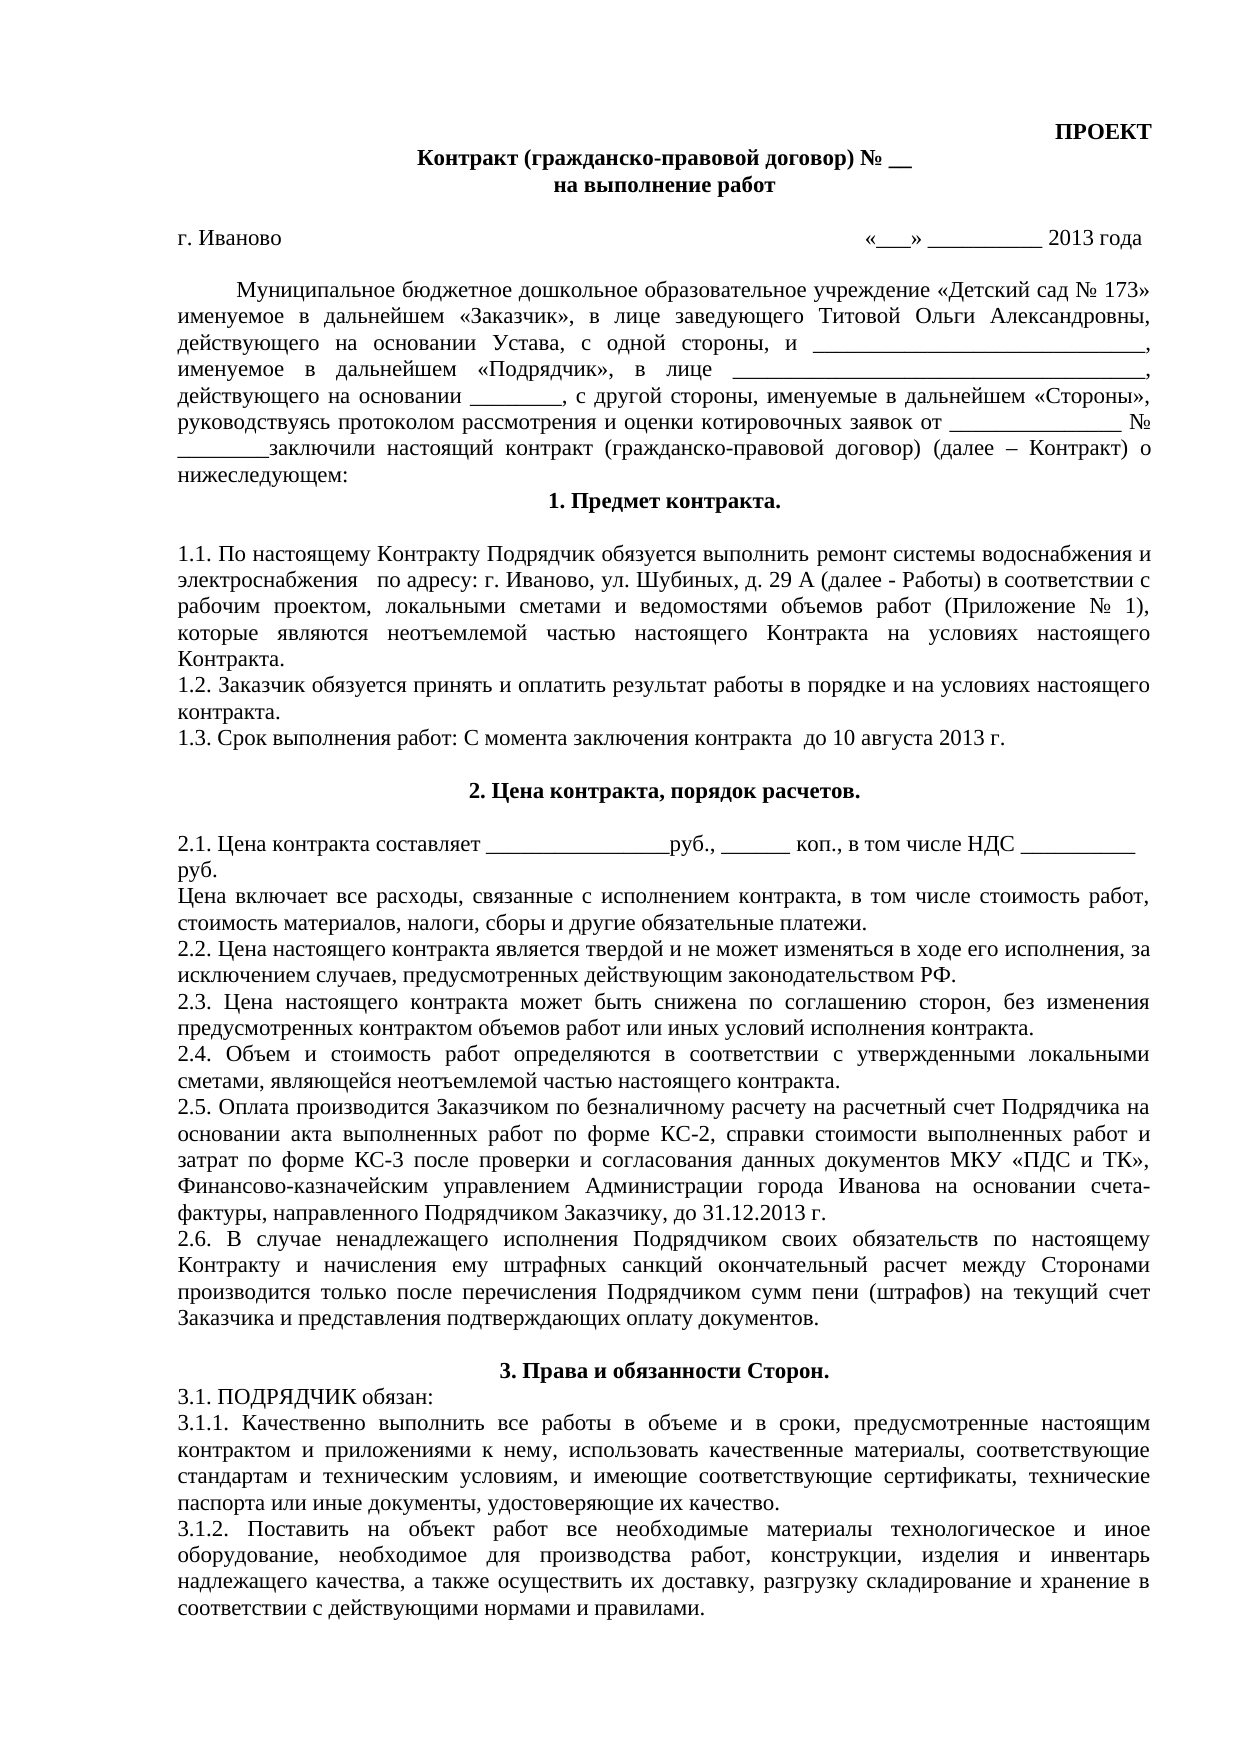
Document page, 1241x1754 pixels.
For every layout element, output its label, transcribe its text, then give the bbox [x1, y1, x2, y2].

text на выполнение работ [177, 171, 1152, 197]
text 2.1. Цена контракта составляет ________________руб., ______ коп., в том числе НДС __________ руб. [177, 830, 1152, 882]
text 2. Цена контракта, порядок расчетов. [177, 777, 1152, 803]
text 1.1. По настоящему Контракту Подрядчик обязуется выполнить ремонт системы водоснабжения и электроснабжения по адресу: г. Иваново, ул. Шубиных, д. 29 А (далее - Работы) в соответствии с рабочим проектом, локальными сметами и ведомостями объемов работ (Приложение № 1), которые являются неотъемлемой частью настоящего Контракта на условиях настоящего Контракта. [177, 540, 1152, 672]
text 1. Предмет контракта. [177, 487, 1152, 513]
text Контракт (гражданско-правовой договор) № __ [177, 144, 1152, 171]
text 2.6. В случае ненадлежащего исполнения Подрядчиком своих обязательств по настоящему Контракту и начисления ему штрафных санкций окончательный расчет между Сторонами производится только после перечисления Подрядчиком сумм пени (штрафов) на текущий счет Заказчика и представления подтверждающих оплату документов. [177, 1225, 1152, 1330]
text Цена включает все расходы, связанные с исполнением контракта, в том числе стоимость работ, стоимость материалов, налоги, сборы и другие обязательные платежи. [177, 882, 1152, 935]
text 3. Права и обязанности Сторон. [177, 1357, 1152, 1383]
text 2.3. Цена настоящего контракта может быть снижена по соглашению сторон, без изменения предусмотренных контрактом объемов работ или иных условий исполнения контракта. [177, 988, 1152, 1041]
text 2.5. Оплата производится Заказчиком по безналичному расчету на расчетный счет Подрядчика на основании акта выполненных работ по форме КС-2, справки стоимости выполненных работ и затрат по форме КС-3 после проверки и согласования данных документов МКУ «ПДС и ТК», Финансово-казначейским управлением Администрации города Иванова на основании счета-фактуры, направленного Подрядчиком Заказчику, до 31.12.2013 г. [177, 1093, 1152, 1225]
text 1.3. Срок выполнения работ: С момента заключения контракта до 10 августа 2013 г. [177, 724, 1152, 751]
text Муниципальное бюджетное дошкольное образовательное учреждение «Детский сад № 173» именуемое в дальнейшем «Заказчик», в лице заведующего Титовой Ольги Александровны, действующего на основании Устава, с одной стороны, и _____________________________, именуемое в дальнейшем «Подрядчик», в лице ____________________________________, действующего на основании ________, с другой стороны, именуемые в дальнейшем «Стороны», руководствуясь протоколом рассмотрения и оценки котировочных заявок от _______________ № ________заключили настоящий контракт (гражданско-правовой договор) (далее – Контракт) о нижеследующем: [177, 276, 1152, 487]
text 2.2. Цена настоящего контракта является твердой и не может изменяться в ходе его исполнения, за исключением случаев, предусмотренных действующим законодательством РФ. [177, 935, 1152, 988]
text 3.1. ПОДРЯДЧИК обязан: [177, 1383, 1152, 1409]
text 1.2. Заказчик обязуется принять и оплатить результат работы в порядке и на условиях настоящего контракта. [177, 672, 1152, 724]
text 2.4. Объем и стоимость работ определяются в соответствии с утвержденными локальными сметами, являющейся неотъемлемой частью настоящего контракта. [177, 1041, 1152, 1093]
text 3.1.1. Качественно выполнить все работы в объеме и в сроки, предусмотренные настоящим контрактом и приложениями к нему, использовать качественные материалы, соответствующие стандартам и техническим условиям, и имеющие соответствующие сертификаты, технические паспорта или иные документы, удостоверяющие их качество. [177, 1409, 1152, 1515]
text ПРОЕКТ [177, 118, 1152, 144]
text г. Иваново «___» __________ 2013 года [177, 223, 1152, 250]
text 3.1.2. Поставить на объект работ все необходимые материалы технологическое и иное оборудование, необходимое для производства работ, конструкции, изделия и инвентарь надлежащего качества, а также осуществить их доставку, разгрузку складирование и хранение в соответствии с действующими нормами и правилами. [177, 1515, 1152, 1620]
